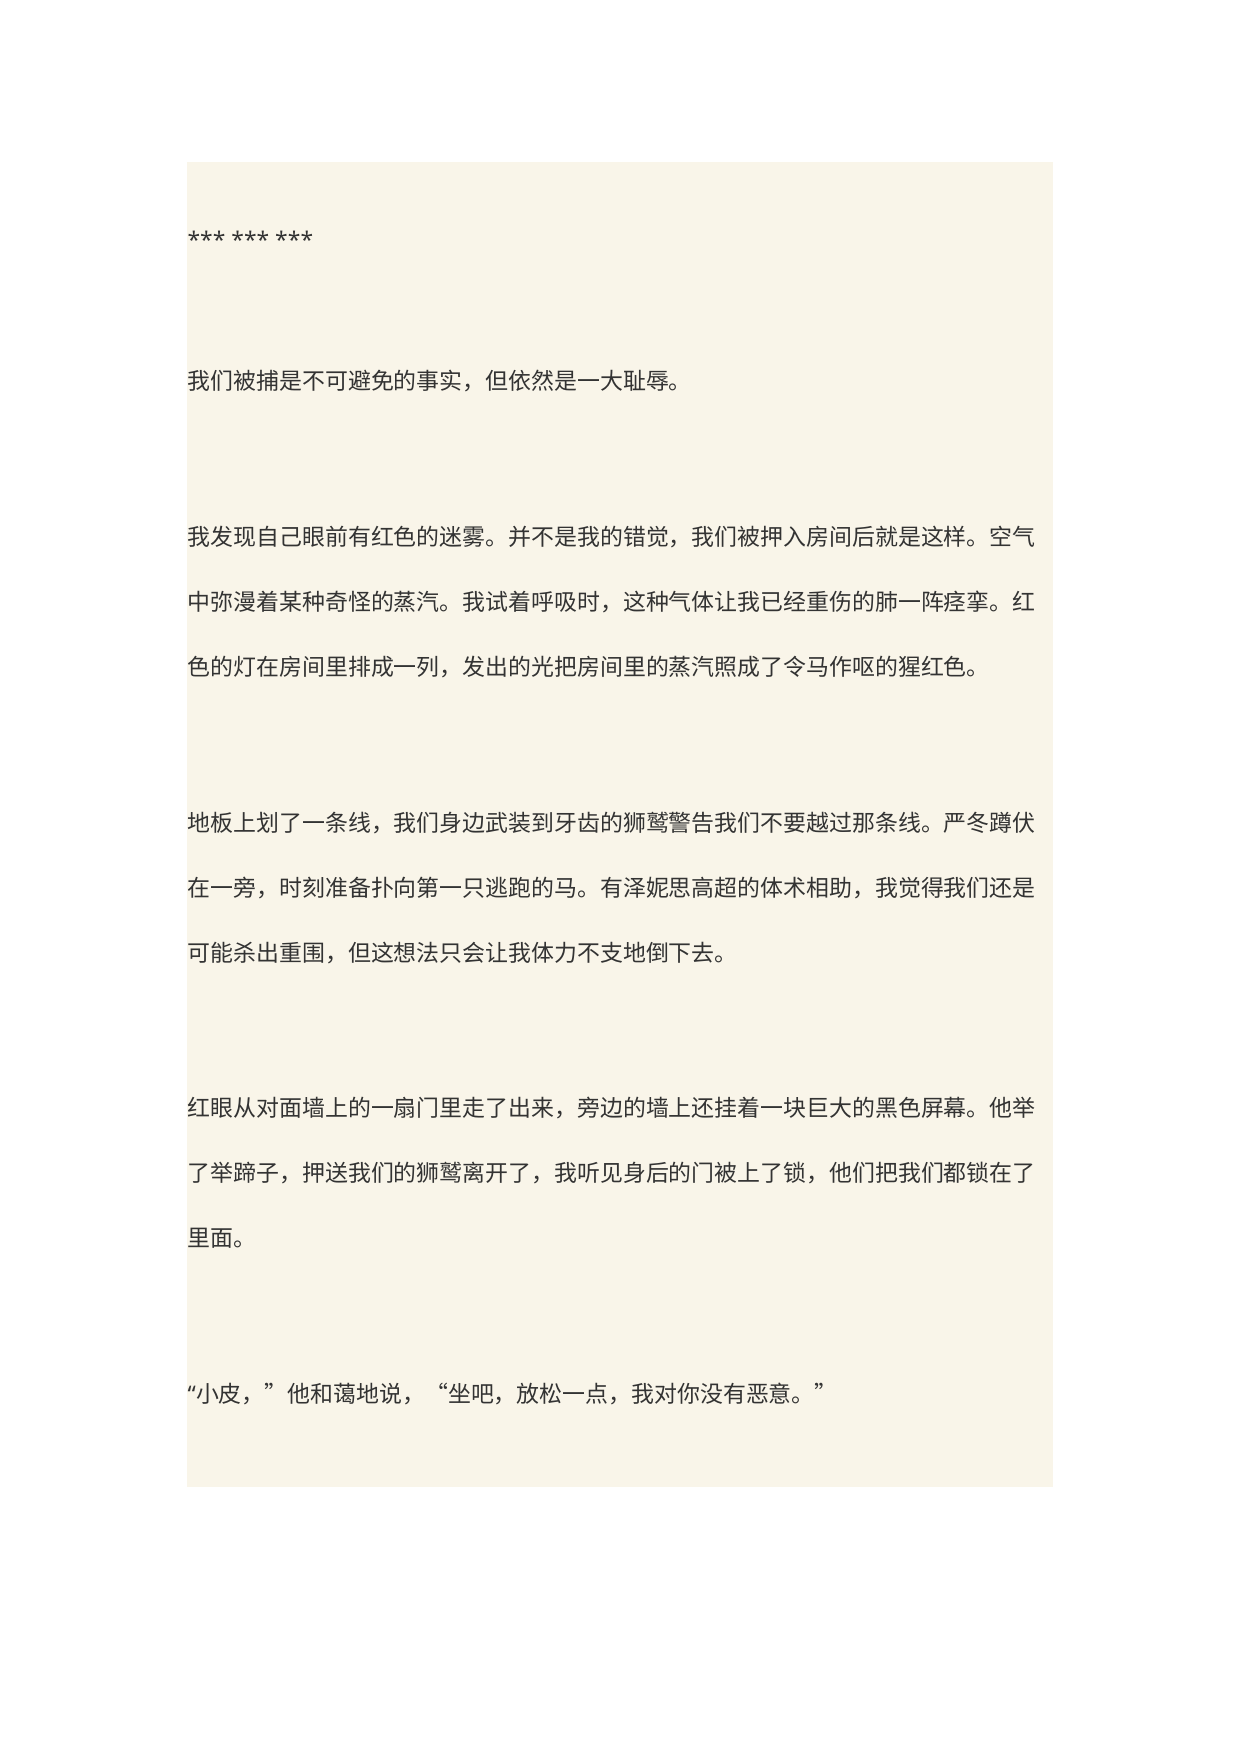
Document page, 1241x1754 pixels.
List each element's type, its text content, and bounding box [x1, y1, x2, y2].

text 我发现自己眼前有红色的迷雾。并不是我的错觉，我们被押入房间后就是这样。空气中弥漫着某种奇怪的蒸汽。我试着呼吸时，这种气体让我已经重伤的肺一阵痉挛。红色的灯在房间里排成一列，发出的光把房间里的蒸汽照成了令马作呕的猩红色。 [187, 503, 1053, 698]
text 红眼从对面墙上的一扇门里走了出来，旁边的墙上还挂着一块巨大的黑色屏幕。他举了举蹄子，押送我们的狮鹫离开了，我听见身后的门被上了锁，他们把我们都锁在了里面。 [187, 1074, 1053, 1269]
text “小皮，”他和蔼地说，“坐吧，放松一点，我对你没有恶意。” [187, 1360, 1053, 1425]
text *** *** *** [187, 224, 1053, 256]
text 地板上划了一条线，我们身边武装到牙齿的狮鹫警告我们不要越过那条线。严冬蹲伏在一旁，时刻准备扑向第一只逃跑的马。有泽妮思高超的体术相助，我觉得我们还是可能杀出重围，但这想法只会让我体力不支地倒下去。 [187, 789, 1053, 984]
text 我们被捕是不可避免的事实，但依然是一大耻辱。 [187, 347, 1053, 412]
